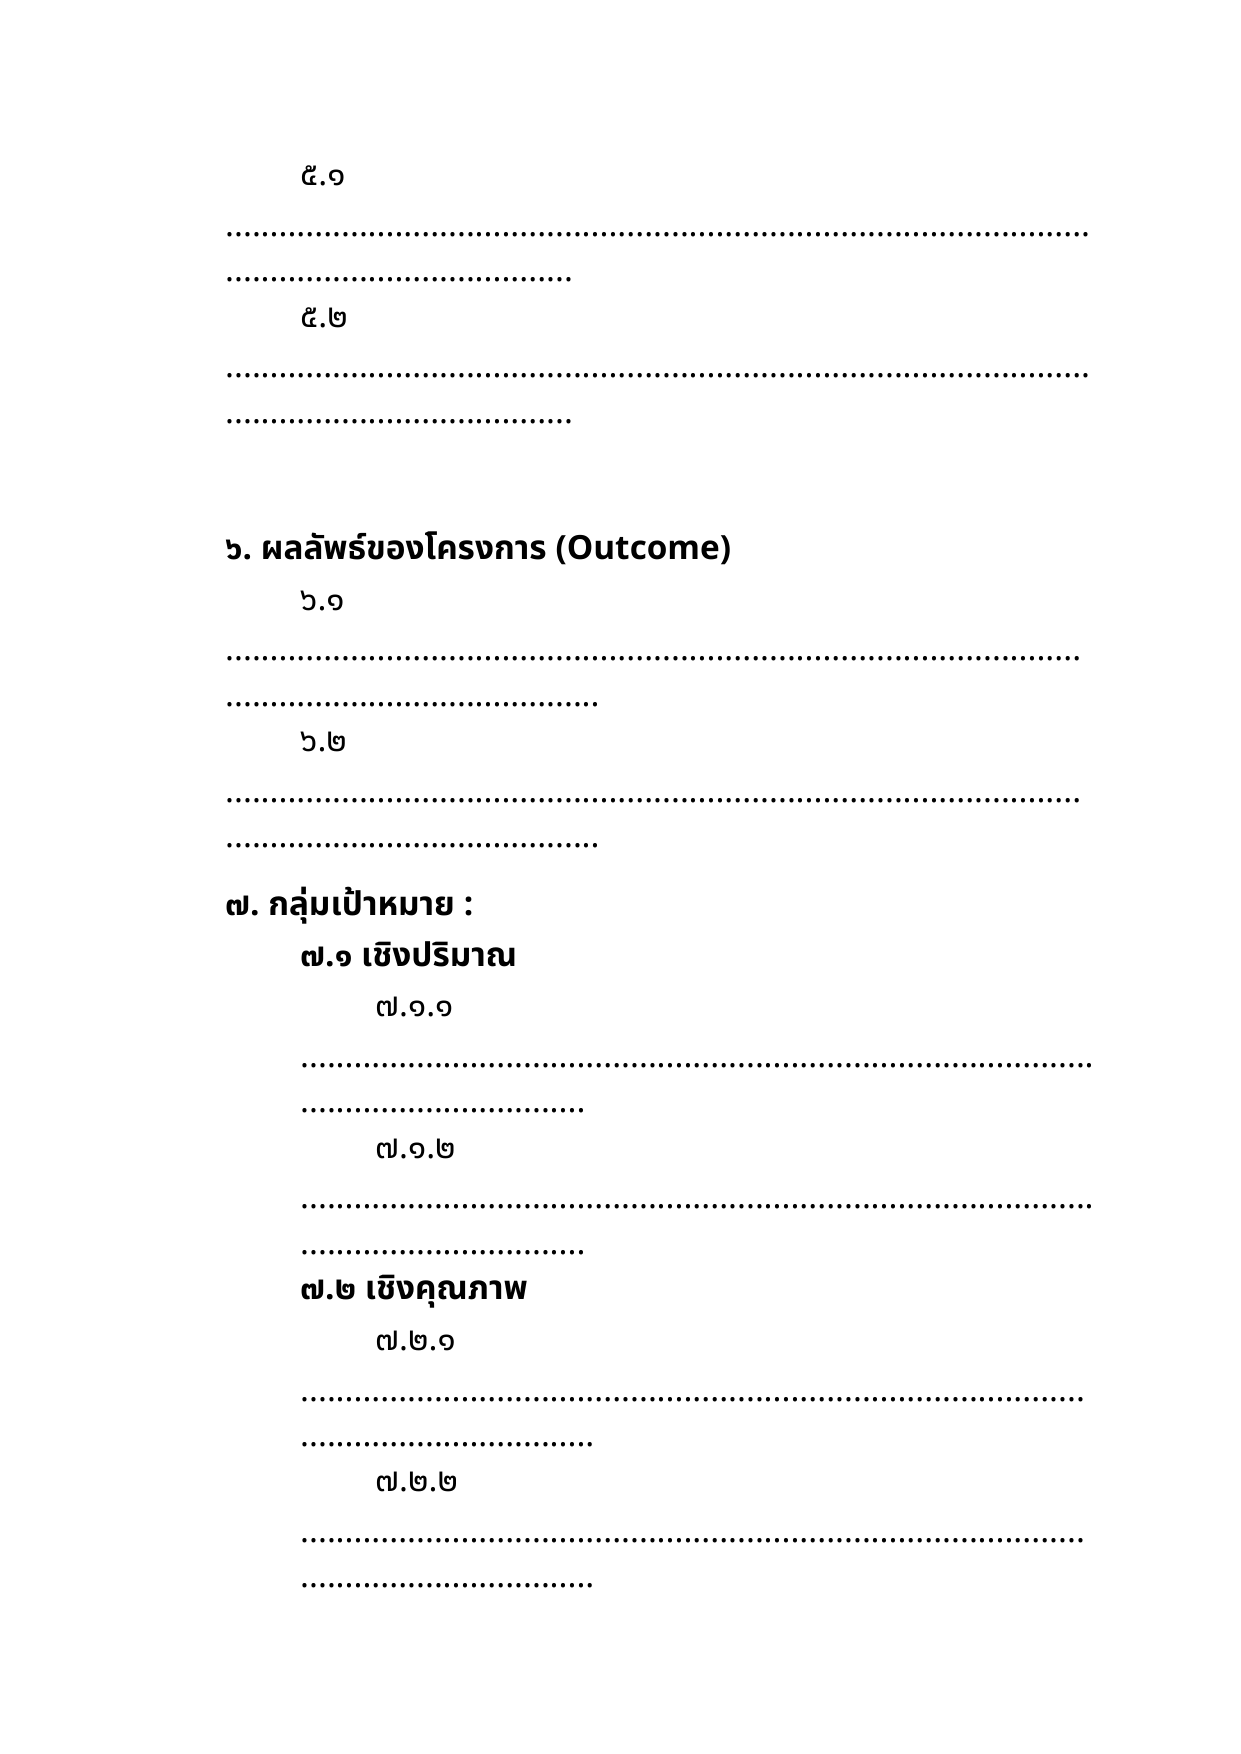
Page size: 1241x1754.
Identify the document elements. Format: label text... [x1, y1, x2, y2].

text ๗. กลุ่มเป้าหมาย : [225, 880, 1090, 931]
text ๗.๑ เชิงปริมาณ [225, 931, 1090, 981]
text ๗.๑.๒ ......................................................................................................................... [300, 1123, 1100, 1264]
text ๗.๒.๑ ......................................................................................................................... [300, 1315, 1090, 1456]
text ๕.๒ ........................................................................................................................................ [225, 291, 1100, 433]
text ๗.๒ เชิงคุณภาพ [225, 1264, 1090, 1315]
text ๗.๒.๒ ......................................................................................................................... [300, 1456, 1090, 1598]
text ๕.๑ ........................................................................................................................................ [225, 150, 1100, 291]
text ๖. ผลลัพธ์ของโครงการ (Outcome) [225, 524, 1090, 574]
text ๗.๑.๑ ......................................................................................................................... [300, 981, 1100, 1123]
text ๖.๑ .......................................................................................................................................... [225, 574, 1090, 716]
text ๖.๒ .......................................................................................................................................... [225, 716, 1090, 857]
